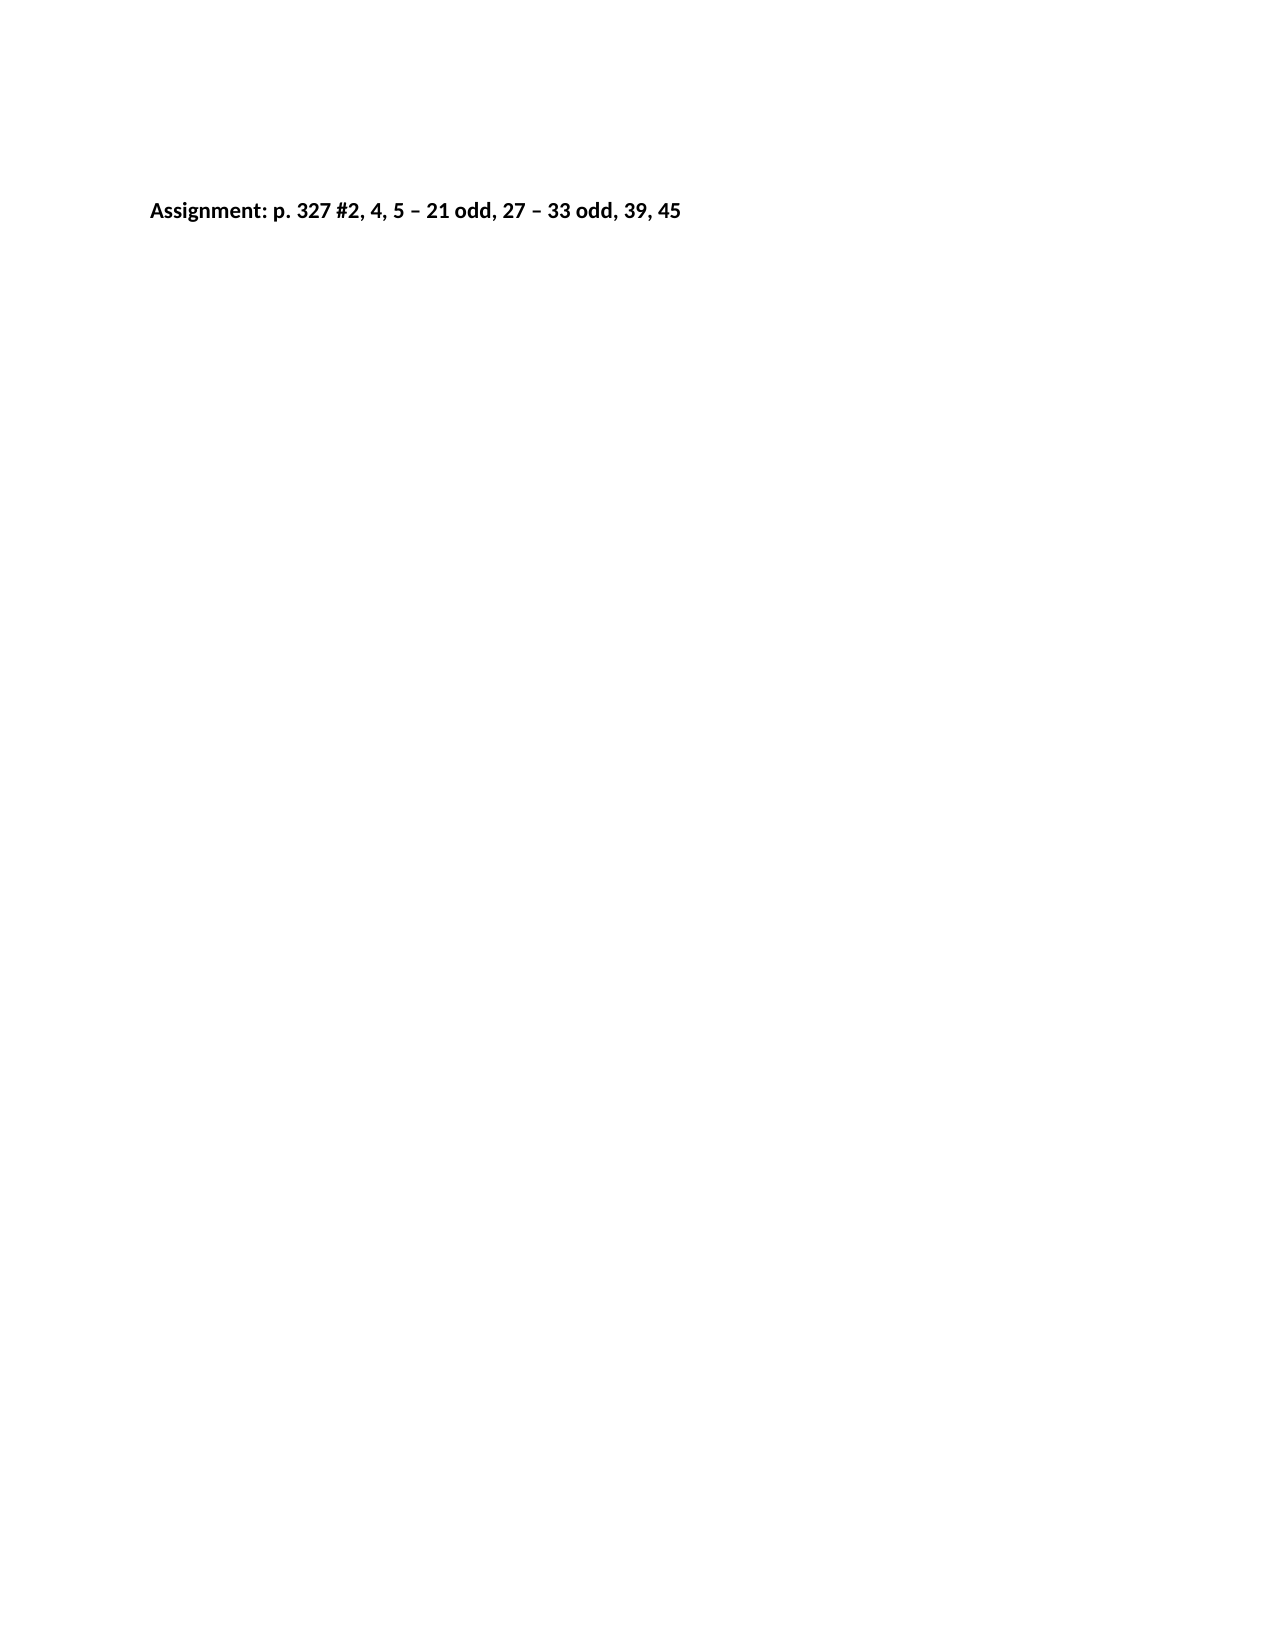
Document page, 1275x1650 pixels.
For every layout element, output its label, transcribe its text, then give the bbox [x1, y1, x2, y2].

text Assignment: p. 327 #2, 4, 5 – 21 odd, 27 – 33 odd, 39, 45 [150, 150, 1125, 224]
